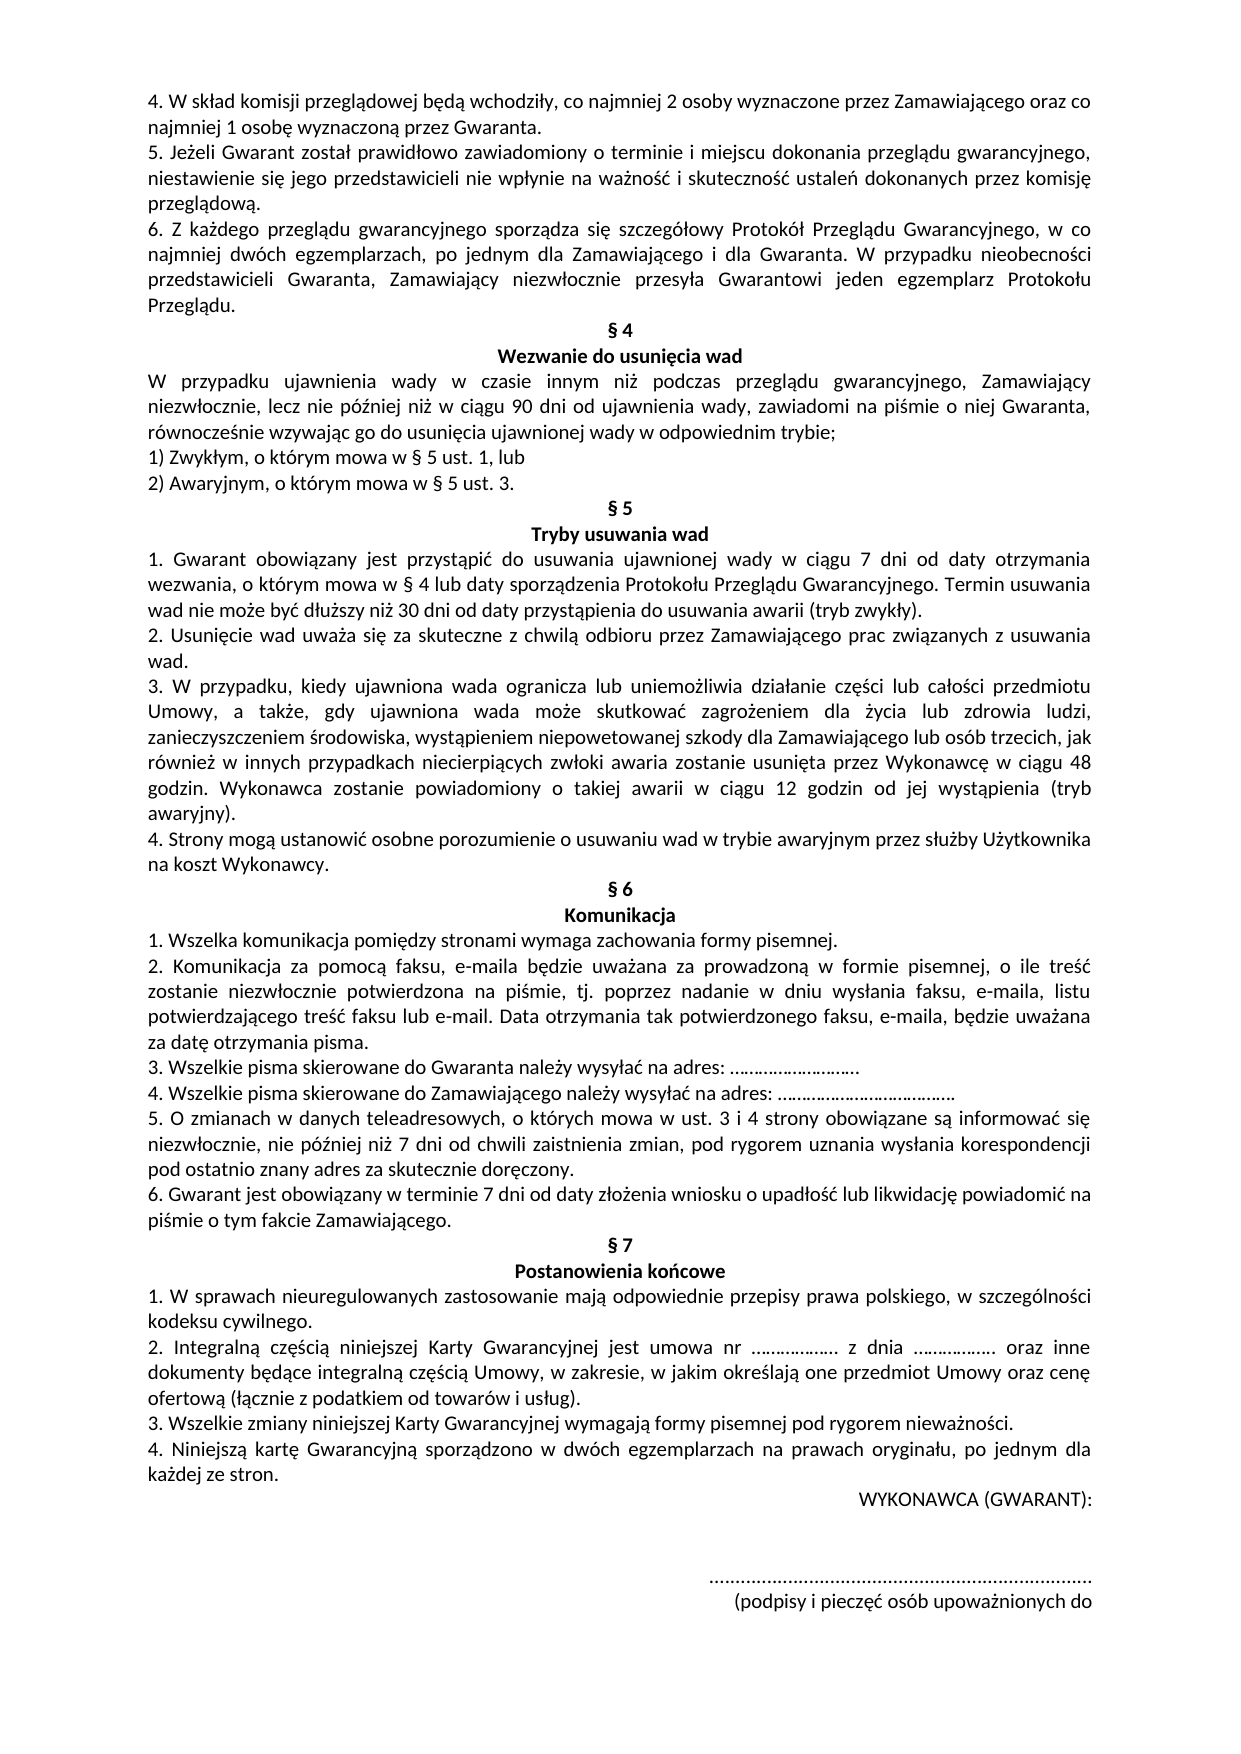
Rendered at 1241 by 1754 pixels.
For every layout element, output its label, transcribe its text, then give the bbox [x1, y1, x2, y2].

text W przypadku ujawnienia wady w czasie innym niż podczas przeglądu gwarancyjnego, Zamawiający niezwłocznie, lecz nie później niż w ciągu 90 dni od ujawnienia wady, zawiadomi na piśmie o niej Gwaranta, równocześnie wzywając go do usunięcia ujawnionej wady w odpowiednim trybie; [148, 368, 1093, 444]
text 1. W sprawach nieuregulowanych zastosowanie mają odpowiednie przepisy prawa polskiego, w szczególności kodeksu cywilnego. [148, 1283, 1093, 1334]
text Tryby usuwania wad [148, 521, 1093, 546]
text § 7 [148, 1232, 1093, 1258]
text Postanowienia końcowe [148, 1258, 1093, 1283]
text 4. W skład komisji przeglądowej będą wchodziły, co najmniej 2 osoby wyznaczone przez Zamawiającego oraz co najmniej 1 osobę wyznaczoną przez Gwaranta. [148, 89, 1093, 139]
text WYKONAWCA (GWARANT): [148, 1487, 1093, 1512]
text 6. Z każdego przeglądu gwarancyjnego sporządza się szczegółowy Protokół Przeglądu Gwarancyjnego, w co najmniej dwóch egzemplarzach, po jednym dla Zamawiającego i dla Gwaranta. W przypadku nieobecności przedstawicieli Gwaranta, Zamawiający niezwłocznie przesyła Gwarantowi jeden egzemplarz Protokołu Przeglądu. [148, 216, 1093, 317]
text (podpisy i pieczęć osób upoważnionych do [148, 1588, 1093, 1614]
text 1. Wszelka komunikacja pomiędzy stronami wymaga zachowania formy pisemnej. [148, 927, 1093, 953]
text 5. O zmianach w danych teleadresowych, o których mowa w ust. 3 i 4 strony obowiązane są informować się niezwłocznie, nie później niż 7 dni od chwili zaistnienia zmian, pod rygorem uznania wysłania korespondencji pod ostatnio znany adres za skutecznie doręczony. [148, 1105, 1093, 1182]
text § 6 [148, 877, 1093, 902]
text ......................................................................... [148, 1563, 1093, 1588]
text 6. Gwarant jest obowiązany w terminie 7 dni od daty złożenia wniosku o upadłość lub likwidację powiadomić na piśmie o tym fakcie Zamawiającego. [148, 1182, 1093, 1232]
text 4. Wszelkie pisma skierowane do Zamawiającego należy wysyłać na adres: ………………………………. [148, 1080, 1093, 1105]
text 1. Gwarant obowiązany jest przystąpić do usuwania ujawnionej wady w ciągu 7 dni od daty otrzymania wezwania, o którym mowa w § 4 lub daty sporządzenia Protokołu Przeglądu Gwarancyjnego. Termin usuwania wad nie może być dłuższy niż 30 dni od daty przystąpienia do usuwania awarii (tryb zwykły). [148, 546, 1093, 622]
text 2. Komunikacja za pomocą faksu, e-maila będzie uważana za prowadzoną w formie pisemnej, o ile treść zostanie niezwłocznie potwierdzona na piśmie, tj. poprzez nadanie w dniu wysłania faksu, e-maila, listu potwierdzającego treść faksu lub e-mail. Data otrzymania tak potwierdzonego faksu, e-maila, będzie uważana za datę otrzymania pisma. [148, 953, 1093, 1054]
text 2. Usunięcie wad uważa się za skuteczne z chwilą odbioru przez Zamawiającego prac związanych z usuwania wad. [148, 622, 1093, 673]
text 5. Jeżeli Gwarant został prawidłowo zawiadomiony o terminie i miejscu dokonania przeglądu gwarancyjnego, niestawienie się jego przedstawicieli nie wpłynie na ważność i skuteczność ustaleń dokonanych przez komisję przeglądową. [148, 139, 1093, 216]
text 3. W przypadku, kiedy ujawniona wada ogranicza lub uniemożliwia działanie części lub całości przedmiotu Umowy, a także, gdy ujawniona wada może skutkować zagrożeniem dla życia lub zdrowia ludzi, zanieczyszczeniem środowiska, wystąpieniem niepowetowanej szkody dla Zamawiającego lub osób trzecich, jak również w innych przypadkach niecierpiących zwłoki awaria zostanie usunięta przez Wykonawcę w ciągu 48 godzin. Wykonawca zostanie powiadomiony o takiej awarii w ciągu 12 godzin od jej wystąpienia (tryb awaryjny). [148, 673, 1093, 826]
text Komunikacja [148, 902, 1093, 927]
text 2) Awaryjnym, o którym mowa w § 5 ust. 3. [148, 470, 1093, 495]
text Wezwanie do usunięcia wad [148, 343, 1093, 368]
text 1) Zwykłym, o którym mowa w § 5 ust. 1, lub [148, 444, 1093, 470]
text 3. Wszelkie zmiany niniejszej Karty Gwarancyjnej wymagają formy pisemnej pod rygorem nieważności. [148, 1410, 1093, 1436]
text 4. Strony mogą ustanowić osobne porozumienie o usuwaniu wad w trybie awaryjnym przez służby Użytkownika na koszt Wykonawcy. [148, 826, 1093, 877]
text § 4 [148, 317, 1093, 343]
text 3. Wszelkie pisma skierowane do Gwaranta należy wysyłać na adres: ……………………… [148, 1054, 1093, 1080]
text 4. Niniejszą kartę Gwarancyjną sporządzono w dwóch egzemplarzach na prawach oryginału, po jednym dla każdej ze stron. [148, 1436, 1093, 1487]
text 2. Integralną częścią niniejszej Karty Gwarancyjnej jest umowa nr ……………… z dnia …………….. oraz inne dokumenty będące integralną częścią Umowy, w zakresie, w jakim określają one przedmiot Umowy oraz cenę ofertową (łącznie z podatkiem od towarów i usług). [148, 1334, 1093, 1410]
text § 5 [148, 495, 1093, 521]
